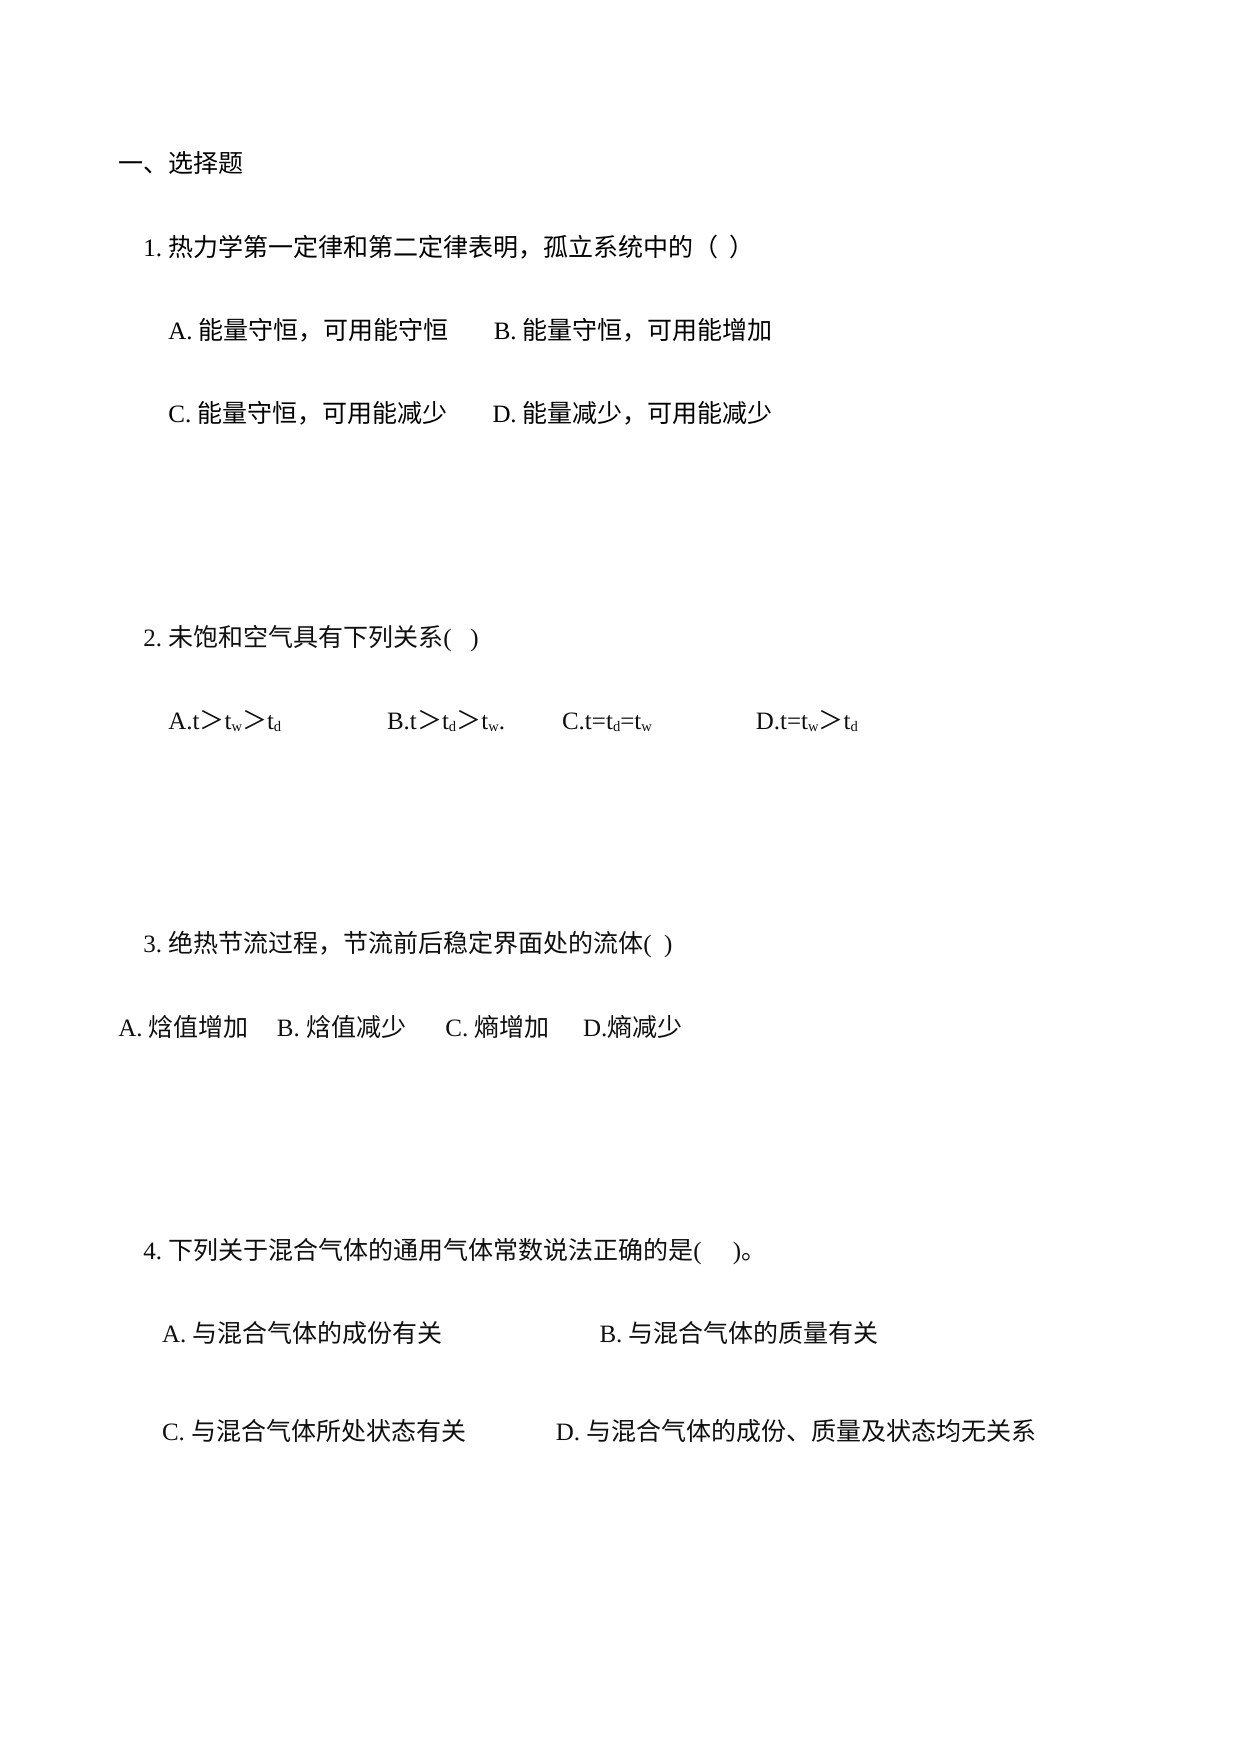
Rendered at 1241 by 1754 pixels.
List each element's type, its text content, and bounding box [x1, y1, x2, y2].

list 绝热节流过程，节流前后稳定界面处的流体( ) [118, 909, 1122, 974]
text C. 能量守恒，可用能减少 D. 能量减少，可用能减少 [118, 379, 1122, 444]
list 未饱和空气具有下列关系( ) [118, 603, 1122, 668]
list 与混合气体的成份有关 B. 与混合气体的质量有关 C. 与混合气体所处状态有关 D. 与混合气体的成份、质量及状态均无关系 [118, 1299, 1122, 1462]
list A.t＞tw＞td B.t＞td＞tw. C.t=td=tw D.t=tw＞td [118, 686, 1122, 751]
list 热力学第一定律和第二定律表明，孤立系统中的（ ） [118, 213, 1122, 278]
list 下列关于混合气体的通用气体常数说法正确的是( )。 [118, 1216, 1122, 1281]
list 焓值增加 B. 焓值减少 C. 熵增加 D.熵减少 [118, 993, 1122, 1058]
list 选择题 [118, 129, 1122, 194]
list 能量守恒，可用能守恒 B. 能量守恒，可用能增加 [118, 296, 1122, 361]
